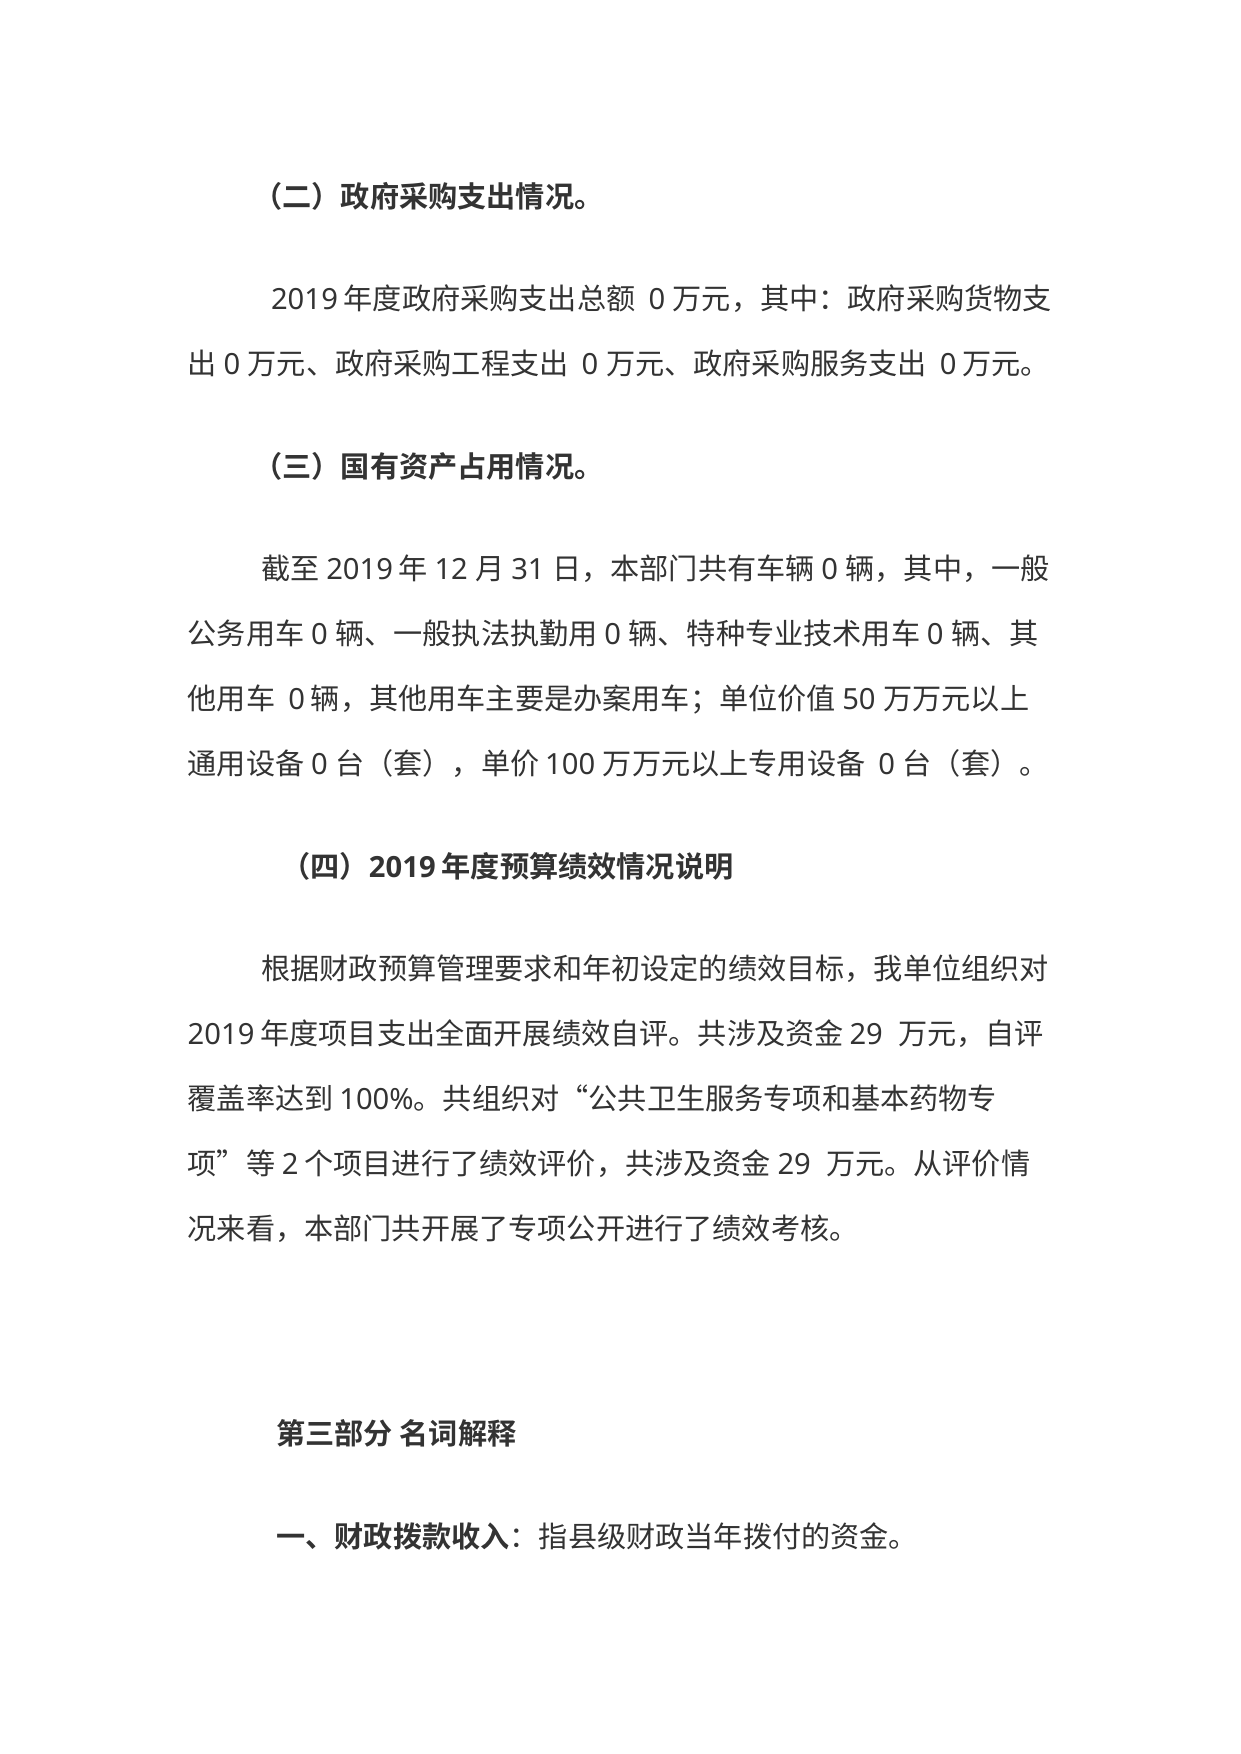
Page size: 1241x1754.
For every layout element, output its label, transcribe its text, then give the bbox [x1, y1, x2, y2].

text 根据财政预算管理要求和年初设定的绩效目标，我单位组织对 2019年度项目支出全面开展绩效自评。共涉及资金29 万元，自评覆盖率达到100%。共组织对“公共卫生服务专项和基本药物专项”等 2个项目进行了绩效评价，共涉及资金 29 万元。从评价情况来看，本部门共开展了专项公开进行了绩效考核。 [187, 934, 1053, 1259]
text 截至 2019年 12 月 31 日，本部门共有车辆 0 辆，其中，一般公务用车 0 辆、一般执法执勤用 0 辆、特种专业技术用车 0 辆、其他用车 0辆，其他用车主要是办案用车；单位价值 50 万万元以上通用设备 0 台（套），单价100 万万元以上专用设备 0 台（套）。 [187, 534, 1053, 794]
text 2019年度政府采购支出总额 0 万元，其中：政府采购货物支出 0 万元、政府采购工程支出 0 万元、政府采购服务支出 0万元。 [187, 264, 1053, 394]
text 一、财政拨款收入：指县级财政当年拨付的资金。 [187, 1502, 1053, 1567]
text （四）2019年度预算绩效情况说明 [281, 832, 1053, 897]
text （二）政府采购支出情况。 [187, 162, 1053, 227]
text （三）国有资产占用情况。 [187, 432, 1053, 497]
text 第三部分 名词解释 [187, 1399, 1053, 1464]
